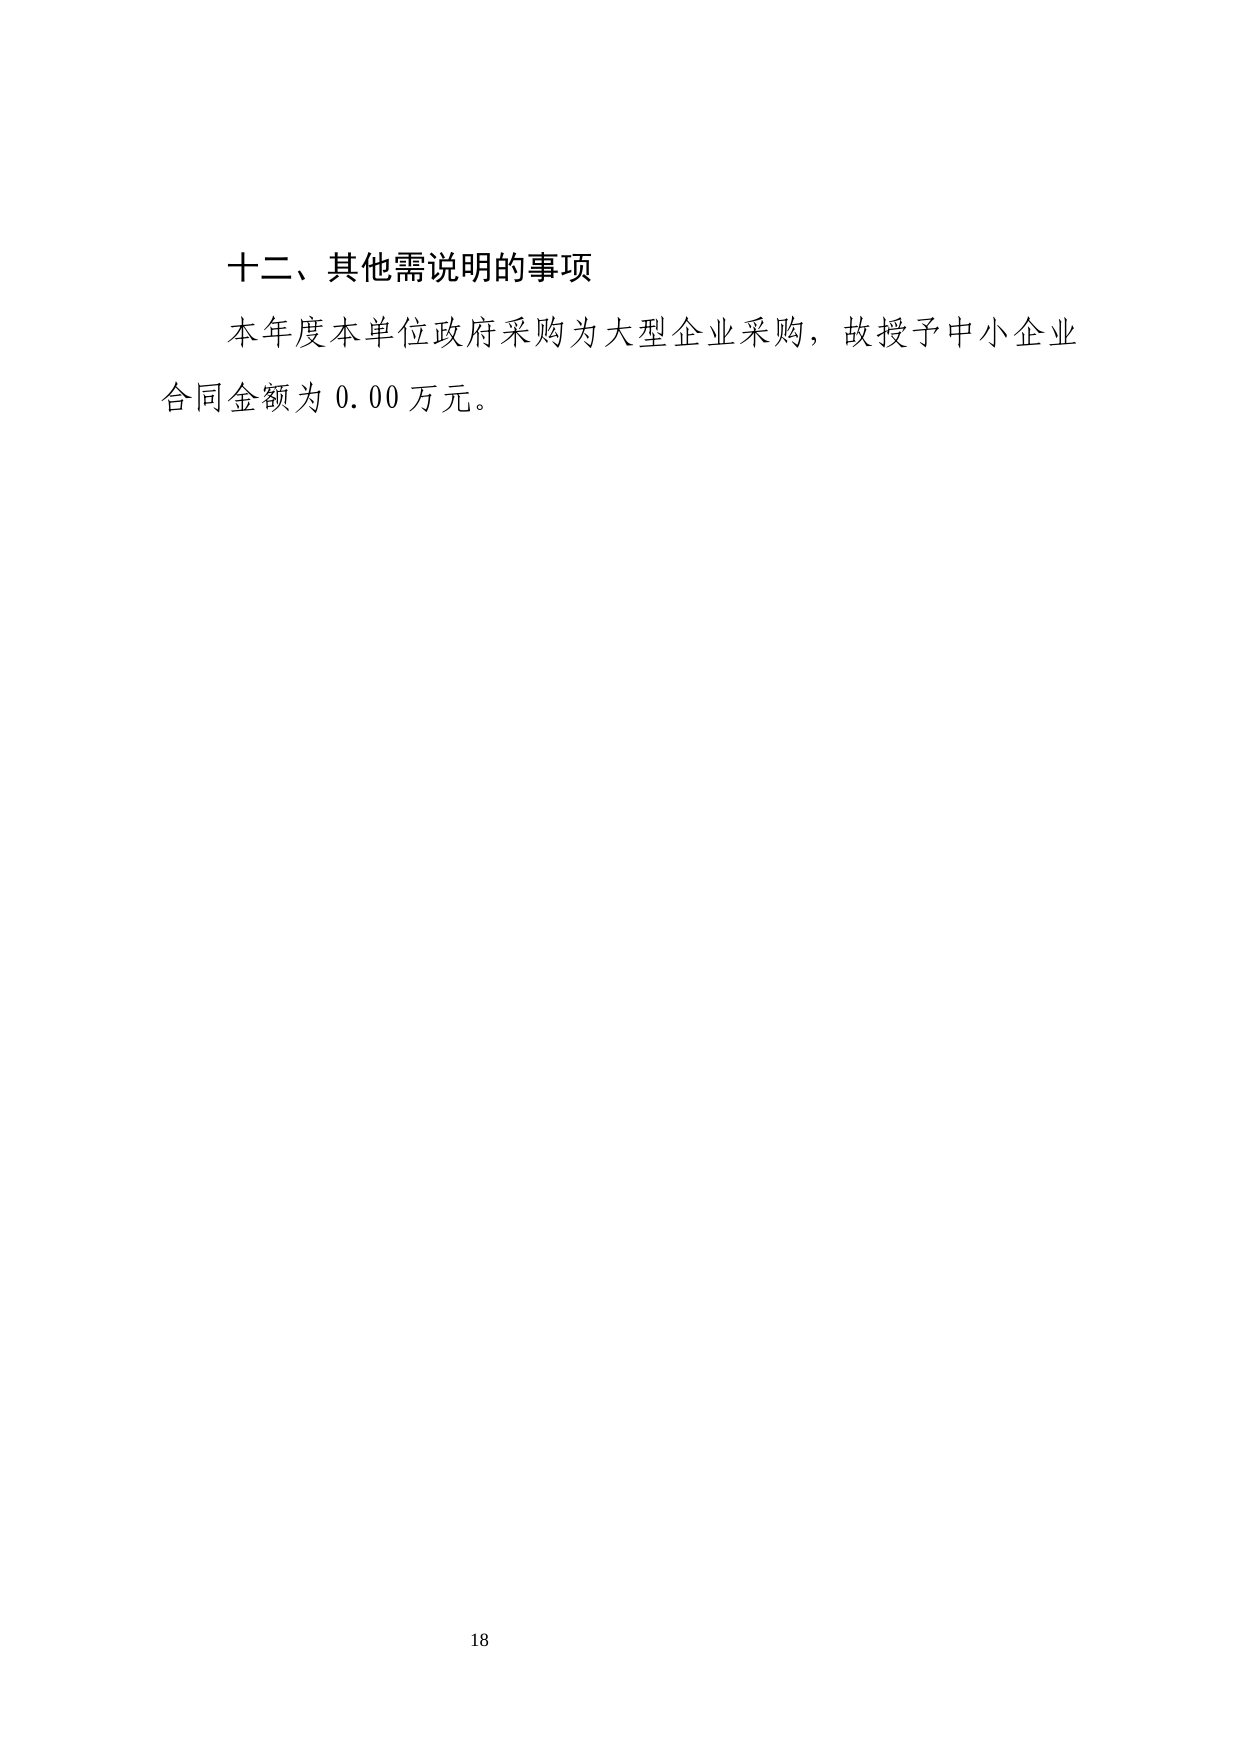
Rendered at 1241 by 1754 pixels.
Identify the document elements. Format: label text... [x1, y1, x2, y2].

text 十二、其他需说明的事项 [159, 233, 1081, 298]
text 本年度本单位政府采购为大型企业采购，故授予中小企业合同金额为0.00万元。 [159, 298, 1081, 428]
